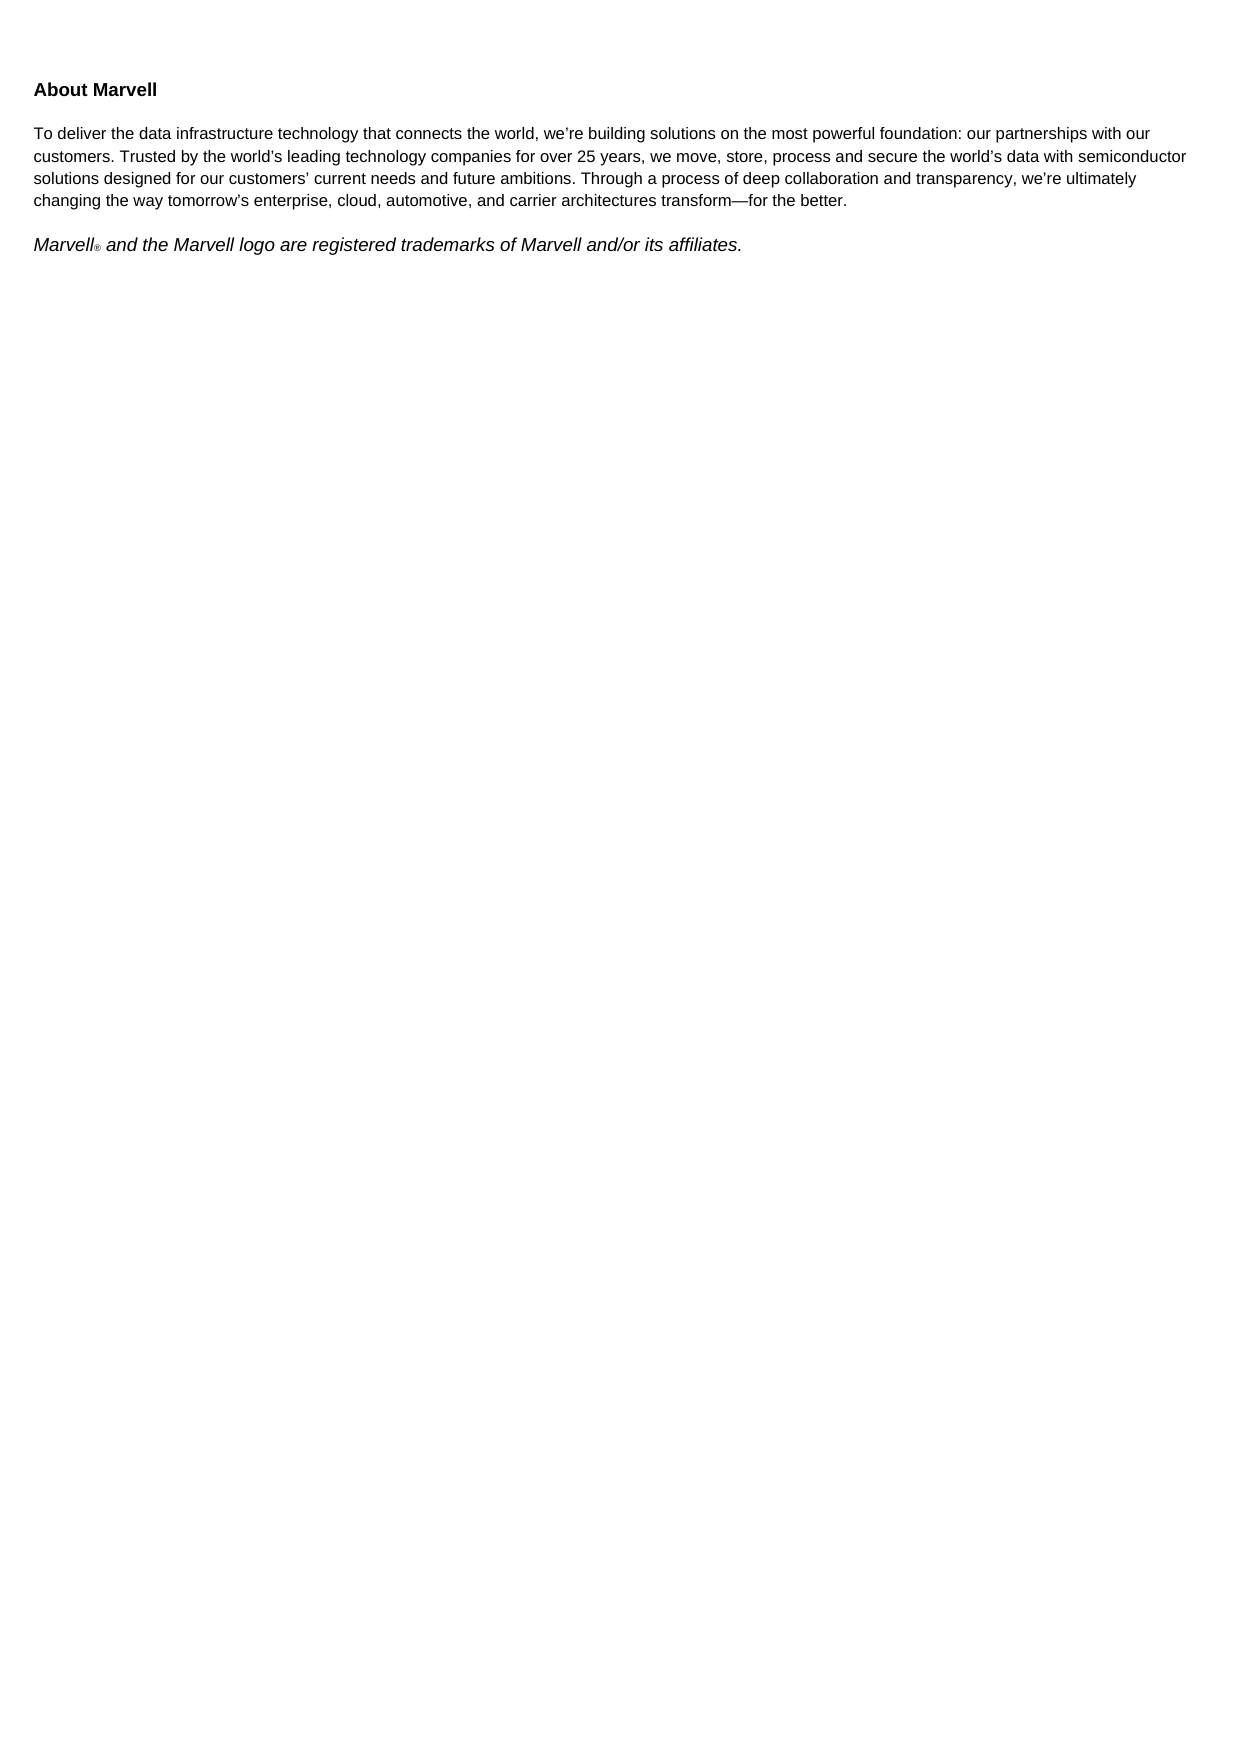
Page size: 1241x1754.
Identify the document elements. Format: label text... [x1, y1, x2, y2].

text Marvell® and the Marvell logo are registered trademarks of Marvell and/or its affiliates. [33, 233, 1199, 255]
text About Marvell [33, 78, 1199, 100]
text To deliver the data infrastructure technology that connects the world, we’re building solutions on the most powerful foundation: our partnerships with our customers. Trusted by the world’s leading technology companies for over 25 years, we move, store, process and secure the world’s data with semiconductor solutions designed for our customers’ current needs and future ambitions. Through a process of deep collaboration and transparency, we’re ultimately changing the way tomorrow’s enterprise, cloud, automotive, and carrier architectures transform—for the better. [33, 124, 1199, 210]
